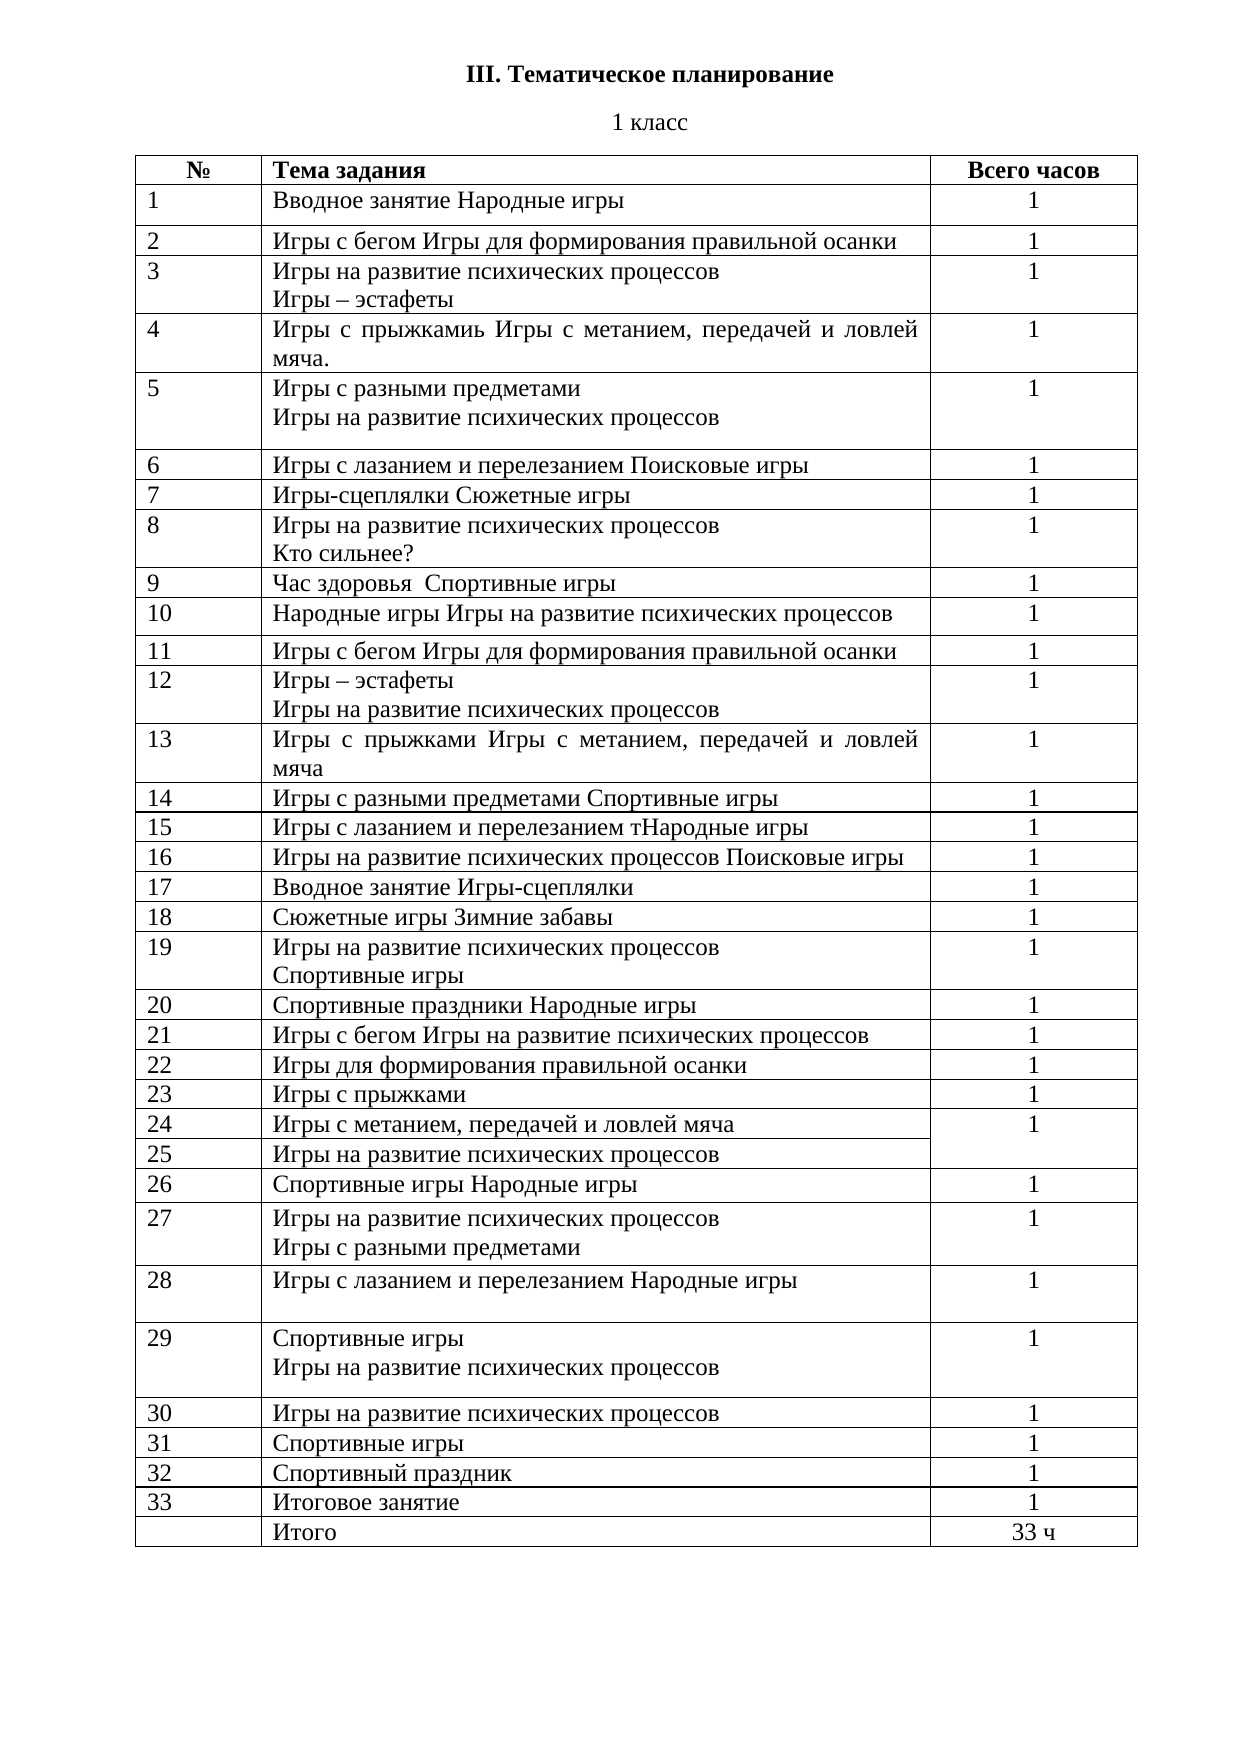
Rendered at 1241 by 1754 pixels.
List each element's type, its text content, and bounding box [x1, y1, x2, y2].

table_cell Игры с лазанием и перелезанием тНародные игры [262, 813, 930, 841]
table_cell 3 [136, 256, 261, 313]
table_cell 1 [931, 1050, 1137, 1078]
table_cell 16 [136, 842, 261, 871]
table_cell Итоговое занятие [262, 1488, 930, 1516]
table_cell Спортивные игры Игры на развитие психических процессов [262, 1323, 930, 1397]
table_cell Вводное занятие Игры-сцеплялки [262, 872, 930, 901]
table_cell 11 [136, 636, 261, 664]
table_cell Игры с прыжками Игры с метанием, передачей и ловлей мяча [262, 724, 930, 782]
table_cell 1 [931, 813, 1137, 841]
table_cell 21 [136, 1020, 261, 1049]
table_cell 6 [136, 450, 261, 479]
table_cell Игры – эстафеты Игры на развитие психических процессов [262, 666, 930, 723]
table_cell 5 [136, 373, 261, 449]
table_cell 1 [931, 932, 1137, 989]
table_cell 12 [136, 666, 261, 723]
text III. Тематическое планирование [118, 59, 1181, 88]
table_cell 33 ч [931, 1517, 1137, 1546]
table_cell 1 [931, 1203, 1137, 1264]
table_cell 1 [931, 1266, 1137, 1322]
table_cell 4 [136, 314, 261, 372]
table_cell 1 [931, 1428, 1137, 1457]
table_cell 1 [931, 185, 1137, 225]
table_cell 23 [136, 1080, 261, 1108]
table_header Тема задания [262, 156, 930, 184]
table_cell 1 [931, 510, 1137, 567]
table_cell 1 [931, 1488, 1137, 1516]
table_cell Игры с бегом Игры на развитие психических процессов [262, 1020, 930, 1049]
table_cell 1 [931, 1169, 1137, 1202]
table_cell Игры-сцеплялки Сюжетные игры [262, 480, 930, 509]
table_cell 33 [136, 1488, 261, 1516]
table_cell 30 [136, 1398, 261, 1427]
table_cell 1 [931, 783, 1137, 811]
table_cell 2 [136, 226, 261, 255]
table_cell 1 [931, 314, 1137, 372]
table_cell 13 [136, 724, 261, 782]
table_cell Спортивные праздники Народные игры [262, 990, 930, 1019]
table_cell 27 [136, 1203, 261, 1264]
table_cell 29 [136, 1323, 261, 1397]
table_cell Народные игры Игры на развитие психических процессов [262, 598, 930, 635]
table_cell Сюжетные игры Зимние забавы [262, 902, 930, 931]
table_cell Игры с разными предметами Игры на развитие психических процессов [262, 373, 930, 449]
table_cell 18 [136, 902, 261, 931]
table_cell Игры на развитие психических процессов Поисковые игры [262, 842, 930, 871]
table_cell 1 [931, 636, 1137, 664]
table_cell Игры на развитие психических процессов Игры – эстафеты [262, 256, 930, 313]
table_cell 9 [136, 568, 261, 597]
table_cell 22 [136, 1050, 261, 1078]
table_cell 1 [931, 598, 1137, 635]
table_cell Игры с разными предметами Спортивные игры [262, 783, 930, 811]
table_cell 19 [136, 932, 261, 989]
table_cell Игры с лазанием и перелезанием Поисковые игры [262, 450, 930, 479]
table_cell Игры с прыжкамиь Игры с метанием, передачей и ловлей мяча. [262, 314, 930, 372]
table_cell 8 [136, 510, 261, 567]
table_cell Игры на развитие психических процессов Кто сильнее? [262, 510, 930, 567]
table_cell 14 [136, 783, 261, 811]
table_cell 1 [931, 902, 1137, 931]
table_cell 1 [931, 373, 1137, 449]
table_cell 7 [136, 480, 261, 509]
table_cell 20 [136, 990, 261, 1019]
table_cell Спортивные игры Народные игры [262, 1169, 930, 1202]
table_cell 1 [931, 666, 1137, 723]
table_cell Игры с лазанием и перелезанием Народные игры [262, 1266, 930, 1322]
text 1 класс [118, 107, 1181, 136]
table_cell 17 [136, 872, 261, 901]
table_cell Игры на развитие психических процессов Спортивные игры [262, 932, 930, 989]
table_cell 32 [136, 1458, 261, 1486]
table_header № [136, 156, 261, 184]
table_cell Итого [262, 1517, 930, 1546]
table_cell Вводное занятие Народные игры [262, 185, 930, 225]
table_cell 1 [931, 1323, 1137, 1397]
table_header Всего часов [931, 156, 1137, 184]
table_cell 1 [931, 724, 1137, 782]
table_cell 25 [136, 1139, 261, 1168]
table_cell 1 [136, 185, 261, 225]
table_cell 15 [136, 813, 261, 841]
table_cell Игры на развитие психических процессов [262, 1139, 930, 1168]
table_cell Игры для формирования правильной осанки [262, 1050, 930, 1078]
table_cell 1 [931, 450, 1137, 479]
table_cell 31 [136, 1428, 261, 1457]
table_cell Игры на развитие психических процессов [262, 1398, 930, 1427]
table_cell 1 [931, 226, 1137, 255]
table_cell 1 [931, 1080, 1137, 1108]
table_cell Игры с прыжками [262, 1080, 930, 1108]
table_cell Игры с бегом Игры для формирования правильной осанки [262, 636, 930, 664]
table_cell 10 [136, 598, 261, 635]
table_cell 26 [136, 1169, 261, 1202]
table_cell 1 [931, 568, 1137, 597]
table_cell 1 [931, 256, 1137, 313]
table_cell 1 [931, 1398, 1137, 1427]
table_cell 1 [931, 990, 1137, 1019]
table_cell 24 [136, 1109, 261, 1138]
table_cell 1 [931, 480, 1137, 509]
table_cell Спортивные игры [262, 1428, 930, 1457]
table_cell Игры с метанием, передачей и ловлей мяча [262, 1109, 930, 1138]
table_cell 1 [931, 1020, 1137, 1049]
table_cell 28 [136, 1266, 261, 1322]
table_cell Час здоровья Спортивные игры [262, 568, 930, 597]
table_cell 1 [931, 842, 1137, 871]
table_cell 1 [931, 872, 1137, 901]
table_cell 1 [931, 1458, 1137, 1486]
table_cell Игры с бегом Игры для формирования правильной осанки [262, 226, 930, 255]
table_cell Игры на развитие психических процессов Игры с разными предметами [262, 1203, 930, 1264]
table_cell [136, 1517, 261, 1546]
table_cell Спортивный праздник [262, 1458, 930, 1486]
table_cell 1 [931, 1109, 1137, 1168]
